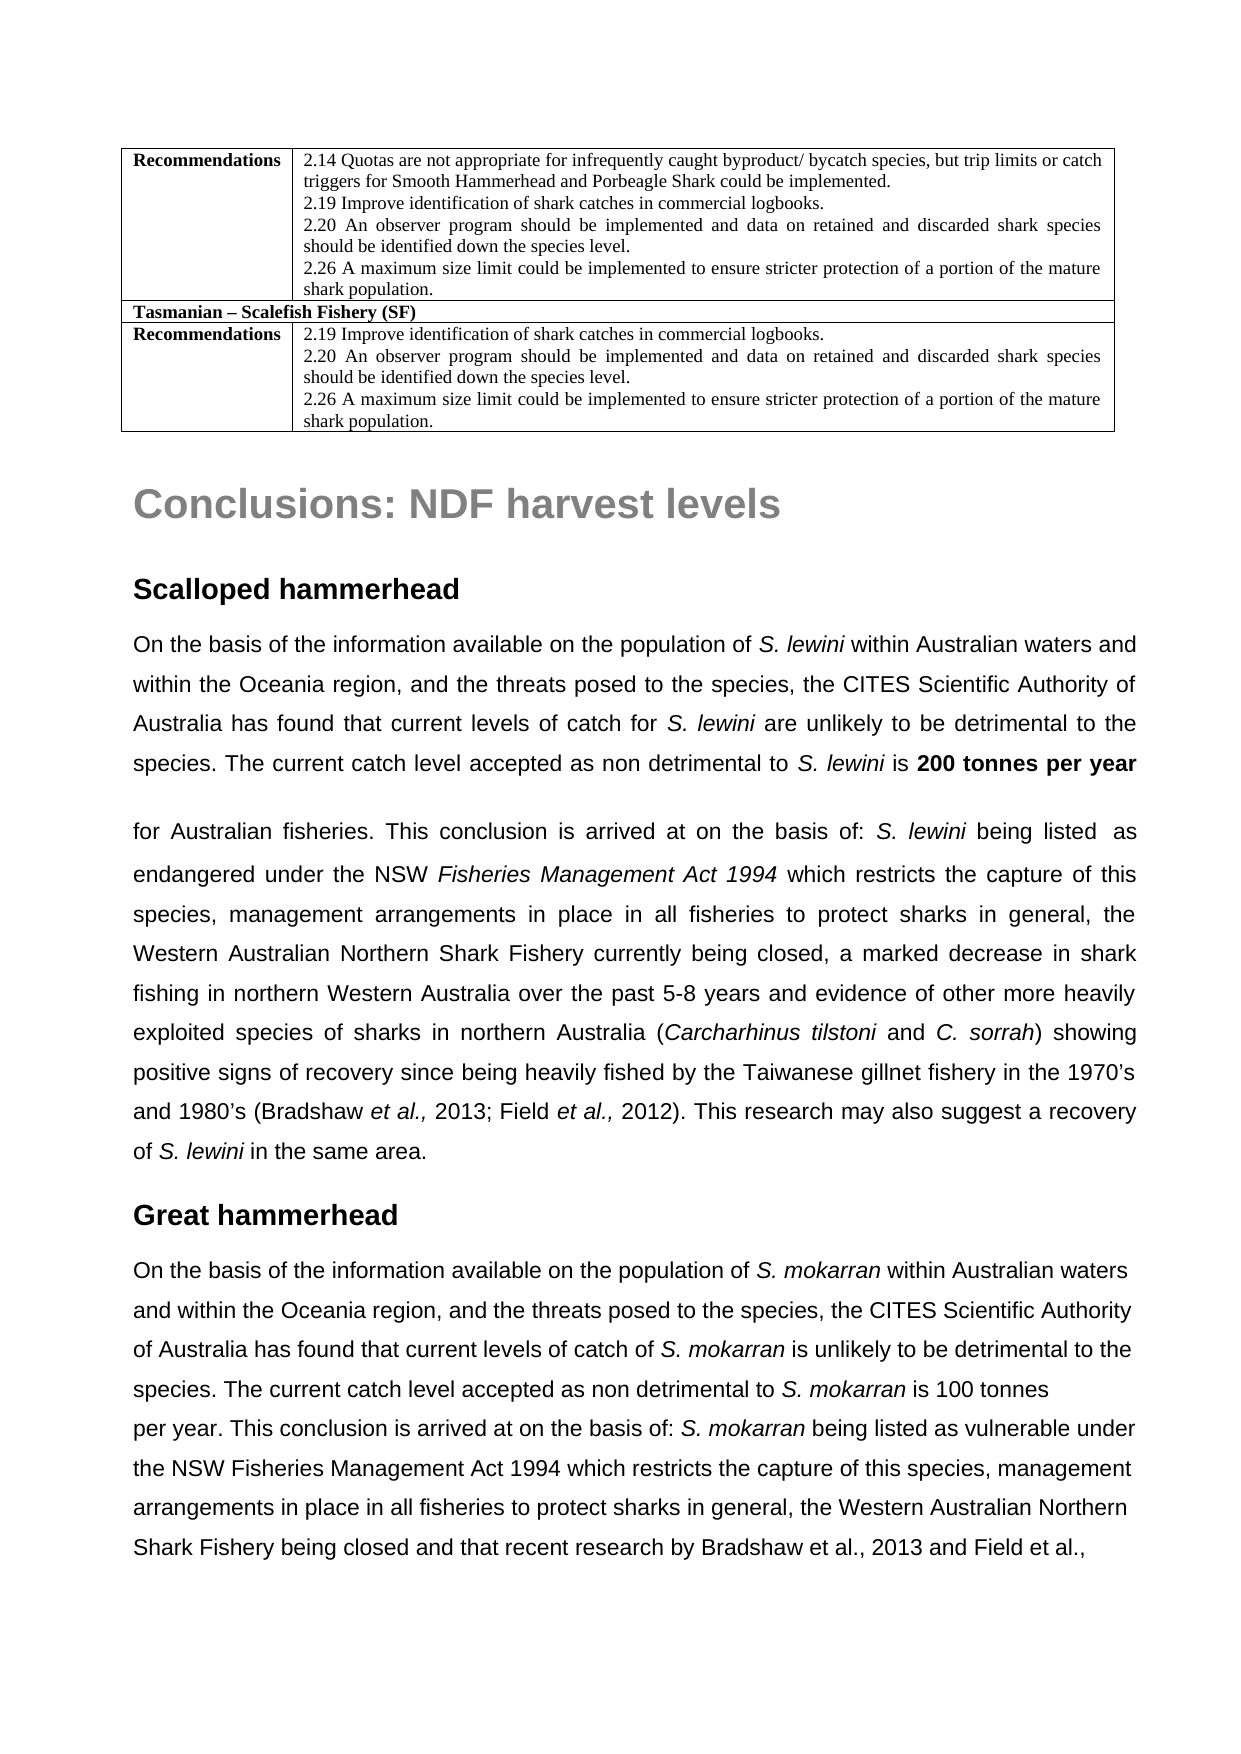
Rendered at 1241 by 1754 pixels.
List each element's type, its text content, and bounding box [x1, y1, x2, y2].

table_cell 2.14 Quotas are not appropriate for infrequently caught byproduct/ bycatch species, but trip limits or catch triggers for Smooth Hammerhead and Porbeagle Shark could be implemented. 2.19 Improve identification of shark catches in commercial logbooks. 2.20 An observer program should be implemented and data on retained and discarded shark species should be identified down the species level. 2.26 A maximum size limit could be implemented to ensure stricter protection of a portion of the mature shark population. [293, 149, 1114, 300]
table_cell Recommendations [122, 149, 292, 300]
text Scalloped hammerhead [133, 572, 1137, 606]
table_cell 2.19 Improve identification of shark catches in commercial logbooks. 2.20 An observer program should be implemented and data on retained and discarded shark species should be identified down the species level. 2.26 A maximum size limit could be implemented to ensure stricter protection of a portion of the mature shark population. [293, 323, 1114, 431]
subtitle Conclusions: NDF harvest levels [133, 479, 1137, 527]
text Great hammerhead [133, 1198, 1137, 1231]
subtitle On the basis of the information available on the population of S. lewini within Australian waters and within the Oceania region, and the threats posed to the species, the CITES Scientific Authority of Australia has found that current levels of catch for S. lewini are unlikely to be detrimental to the species. The current catch level accepted as non detrimental to S. lewini is 200 tonnes per year for Australian fisheries. This conclusion is arrived at on the basis of: S. lewini being listed as endangered under the NSW Fisheries Management Act 1994 which restricts the capture of this species, management arrangements in place in all fisheries to protect sharks in general, the Western Australian Northern Shark Fishery currently being closed, a marked decrease in shark fishing in northern Western Australia over the past 5-8 years and evidence of other more heavily exploited species of sharks in northern Australia (Carcharhinus tilstoni and C. sorrah) showing positive signs of recovery since being heavily fished by the Taiwanese gillnet fishery in the 1970’s and 1980’s (Bradshaw et al., 2013; Field et al., 2012). This research may also suggest a recovery of S. lewini in the same area. [133, 631, 1137, 1164]
table_cell Tasmanian – Scalefish Fishery (SF) [122, 301, 1114, 322]
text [133, 1257, 1137, 1560]
table_cell Recommendations [122, 323, 292, 431]
